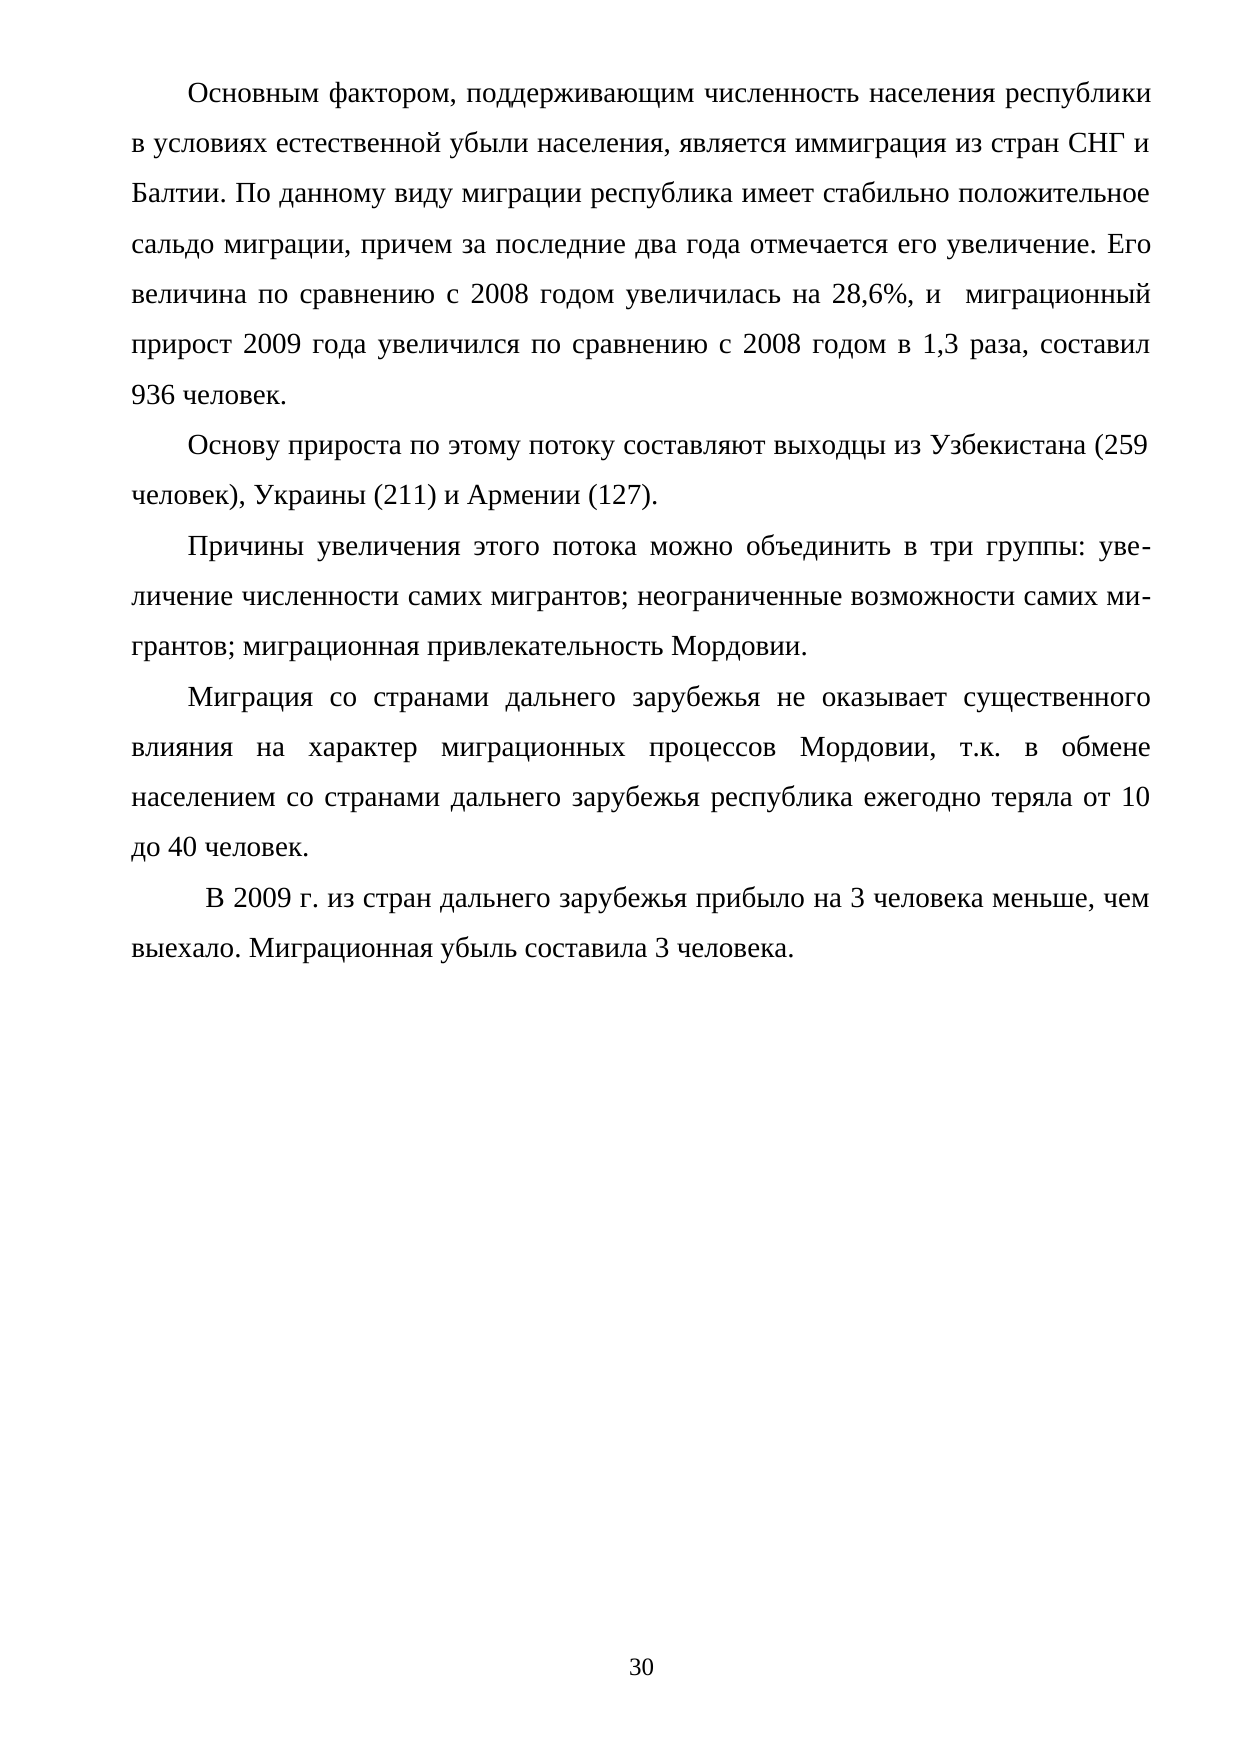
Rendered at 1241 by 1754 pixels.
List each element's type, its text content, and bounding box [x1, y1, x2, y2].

text Причины увеличения этого потока можно объединить в три группы: увеличение численности самих мигрантов; неограниченные возможности самих мигрантов; миграционная привлекательность Мордовии. [131, 528, 1151, 662]
text Основным фактором, поддерживающим численность населения республики в условиях естественной убыли населения, является иммиграция из стран СНГ и Балтии. По данному виду миграции республика имеет стабильно положительное сальдо миграции, причем за последние два года отмечается его увеличение. Его величина по сравнению с 2008 годом увеличилась на 28,6%, и миграционный прирост 2009 года увеличился по сравнению с 2008 годом в 1,3 раза, составил 936 человек. [131, 75, 1151, 410]
text Основу прироста по этому потоку составляют выходцы из Узбекистана (259 человек), Украины (211) и Армении (127). [131, 427, 1149, 511]
text В . из стран дальнего зарубежья прибыло на 3 человека меньше, чем выехало. Миграционная убыль составила 3 человека. [131, 880, 1152, 964]
text Миграция со странами дальнего зарубежья не оказывает существенного влияния на характер миграционных процессов Мордовии, т.к. в обмене населением со странами дальнего зарубежья республика ежегодно теряла от 10 до 40 человек. [131, 679, 1152, 863]
